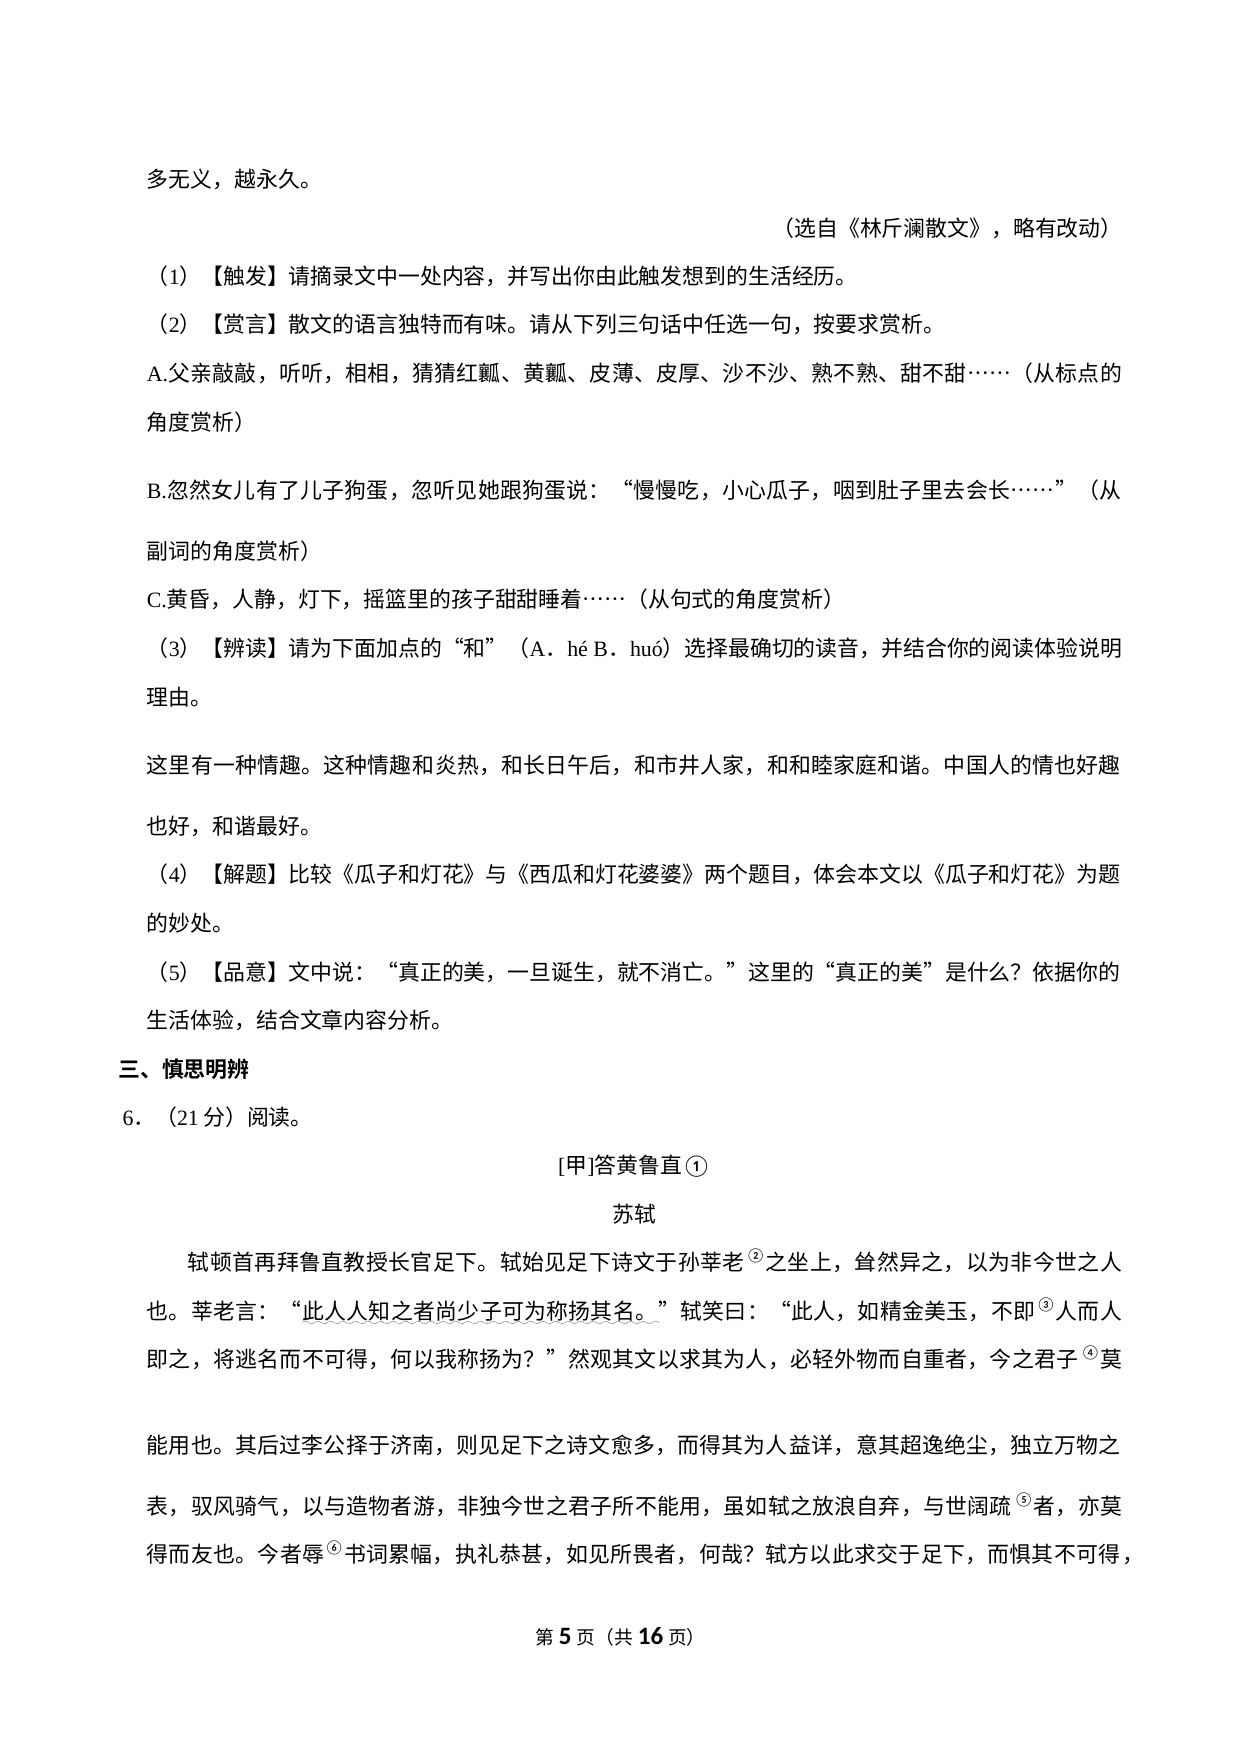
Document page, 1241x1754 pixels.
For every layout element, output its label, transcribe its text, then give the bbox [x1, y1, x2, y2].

text C.黄昏，人静，灯下，摇篮里的孩子甜甜睡着……（从句式的角度赏析） [147, 582, 1122, 614]
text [147, 1244, 1122, 1569]
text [147, 162, 1122, 194]
text 苏轼 [147, 1196, 1122, 1229]
text 三、慎思明辨 [118, 1051, 1122, 1084]
text （1）【触发】请摘录文中一处内容，并写出你由此触发想到的生活经历。 [147, 259, 1122, 291]
text （2）【赏言】散文的语言独特而有味。请从下列三句话中任选一句，按要求赏析。 [147, 307, 1122, 339]
text （选自《林斤澜散文》，略有改动） [147, 210, 1122, 243]
text （5）【品意】文中说：“真正的美，一旦诞生，就不消亡。”这里的“真正的美”是什么？依据你的生活体验，结合文章内容分析。 [147, 954, 1122, 1035]
text （4）【解题】比较《瓜子和灯花》与《西瓜和灯花婆婆》两个题目，体会本文以《瓜子和灯花》为题的妙处。 [147, 857, 1122, 938]
text [甲]答黄鲁直① [147, 1148, 1122, 1180]
text 6．（21分）阅读。 [122, 1099, 1122, 1132]
text B.忽然女儿有了儿子狗蛋，忽听见她跟狗蛋说：“慢慢吃，小心瓜子，咽到肚子里去会长……”（从副词的角度赏析） [147, 452, 1122, 566]
text 这里有一种情趣。这种情趣和炎热，和长日午后，和市井人家，和和睦家庭和谐。中国人的情也好趣也好，和谐最好。 [147, 727, 1122, 841]
text A.父亲敲敲，听听，相相，猜猜红瓤、黄瓤、皮薄、皮厚、沙不沙、熟不熟、甜不甜……（从标点的角度赏析） [147, 355, 1122, 437]
text （3）【辨读】请为下面加点的“和”（A．hé B．huó）选择最确切的读音，并结合你的阅读体验说明理由。 [147, 630, 1122, 712]
